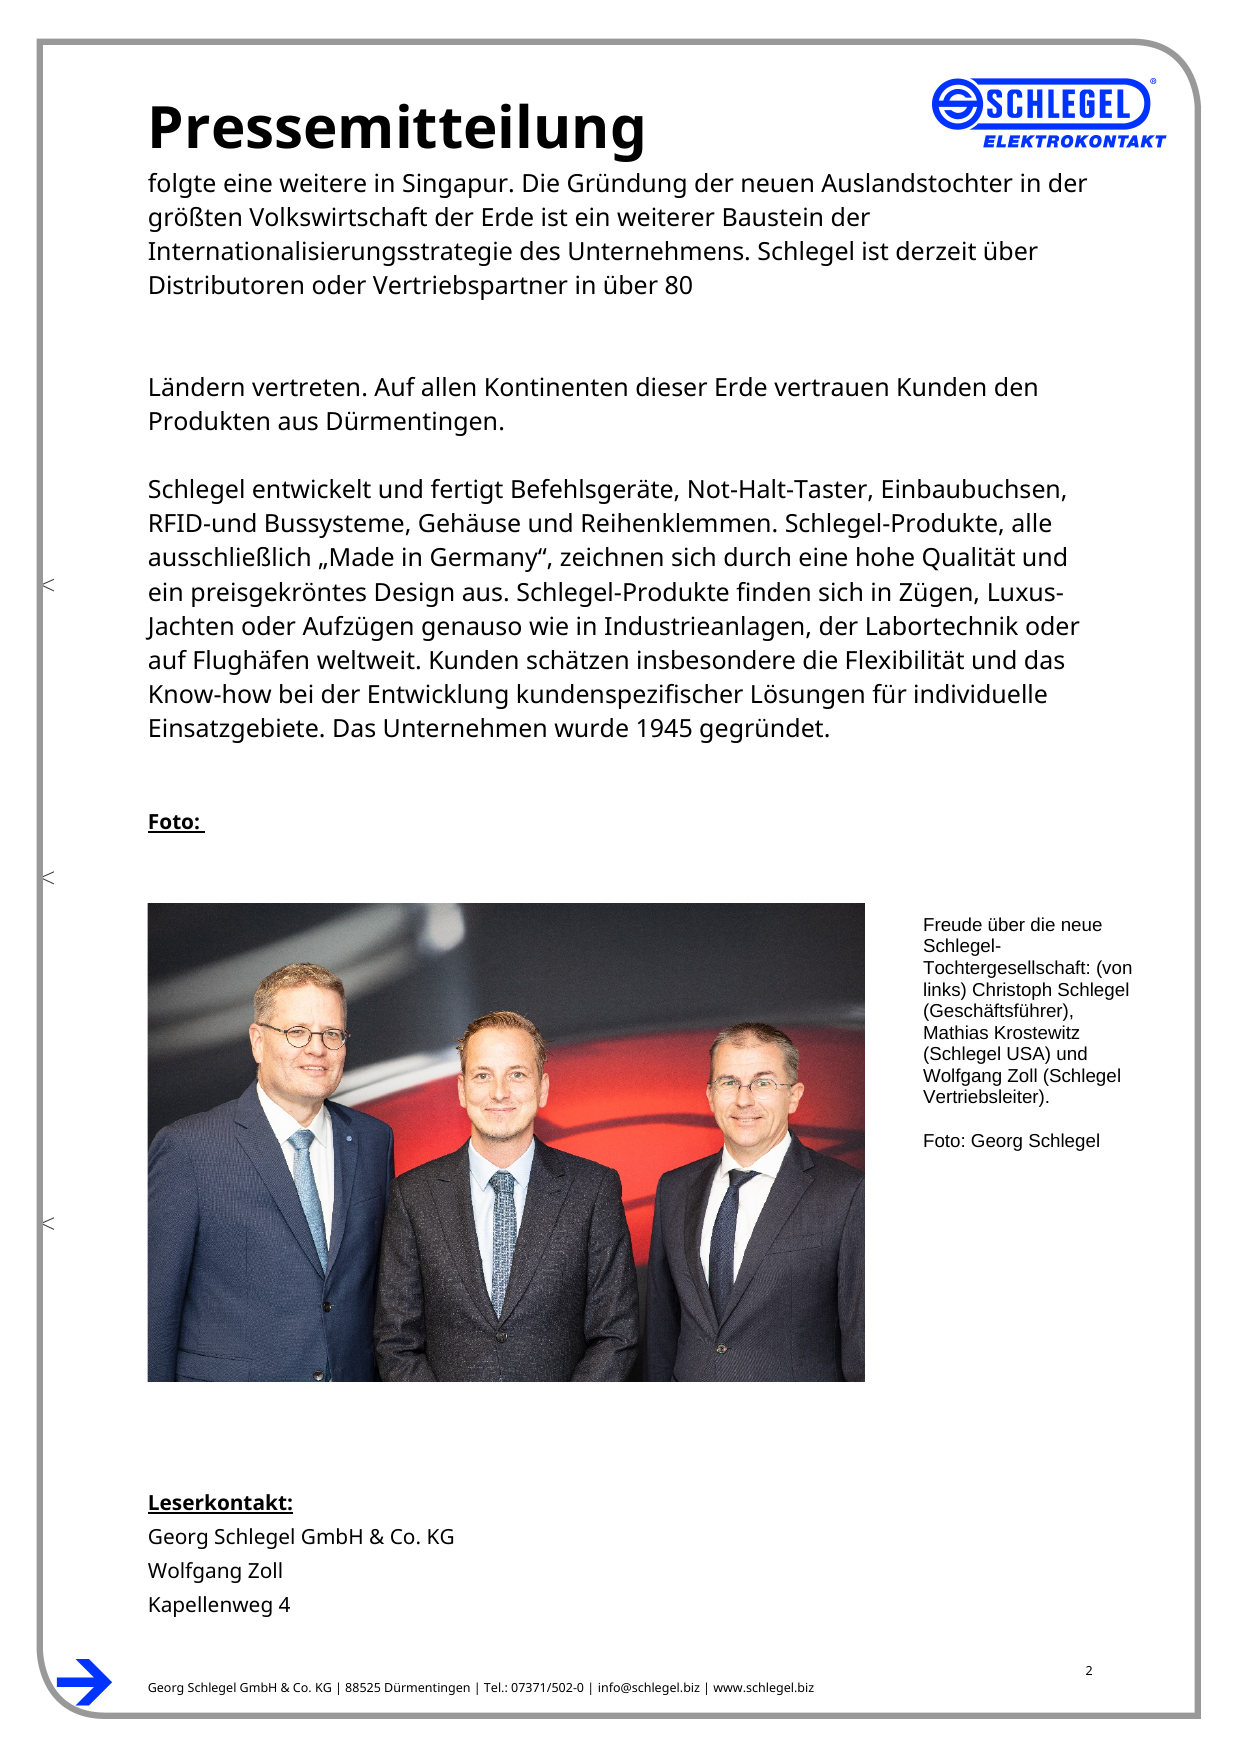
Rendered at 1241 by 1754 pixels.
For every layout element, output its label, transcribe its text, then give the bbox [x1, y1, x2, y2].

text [148, 165, 1093, 302]
text Foto: [148, 807, 1093, 835]
picture [0, 0, 1239, 1754]
text Leserkontakt: [148, 1488, 1093, 1517]
text Schlegel entwickelt und fertigt Befehlsgeräte, Not-Halt-Taster, Einbaubuchsen, RFID-und Bussysteme, Gehäuse und Reihenklemmen. Schlegel-Produkte, alle ausschließlich „Made in Germany“, zeichnen sich durch eine hohe Qualität und ein preisgekröntes Design aus. Schlegel-Produkte finden sich in Zügen, Luxus-Jachten oder Aufzügen genauso wie in Industrieanlagen, der Labortechnik oder auf Flughäfen weltweit. Kunden schätzen insbesondere die Flexibilität und das Know-how bei der Entwicklung kundenspezifischer Lösungen für individuelle Einsatzgebiete. Das Unternehmen wurde 1945 gegründet. [148, 472, 1093, 744]
text Georg Schlegel GmbH & Co. KG [148, 1522, 1093, 1551]
text Wolfgang Zoll [148, 1556, 1093, 1585]
text Kapellenweg 4 [148, 1590, 1093, 1619]
text Ländern vertreten. Auf allen Kontinenten dieser Erde vertrauen Kunden den Produkten aus Dürmentingen. [148, 370, 1093, 438]
